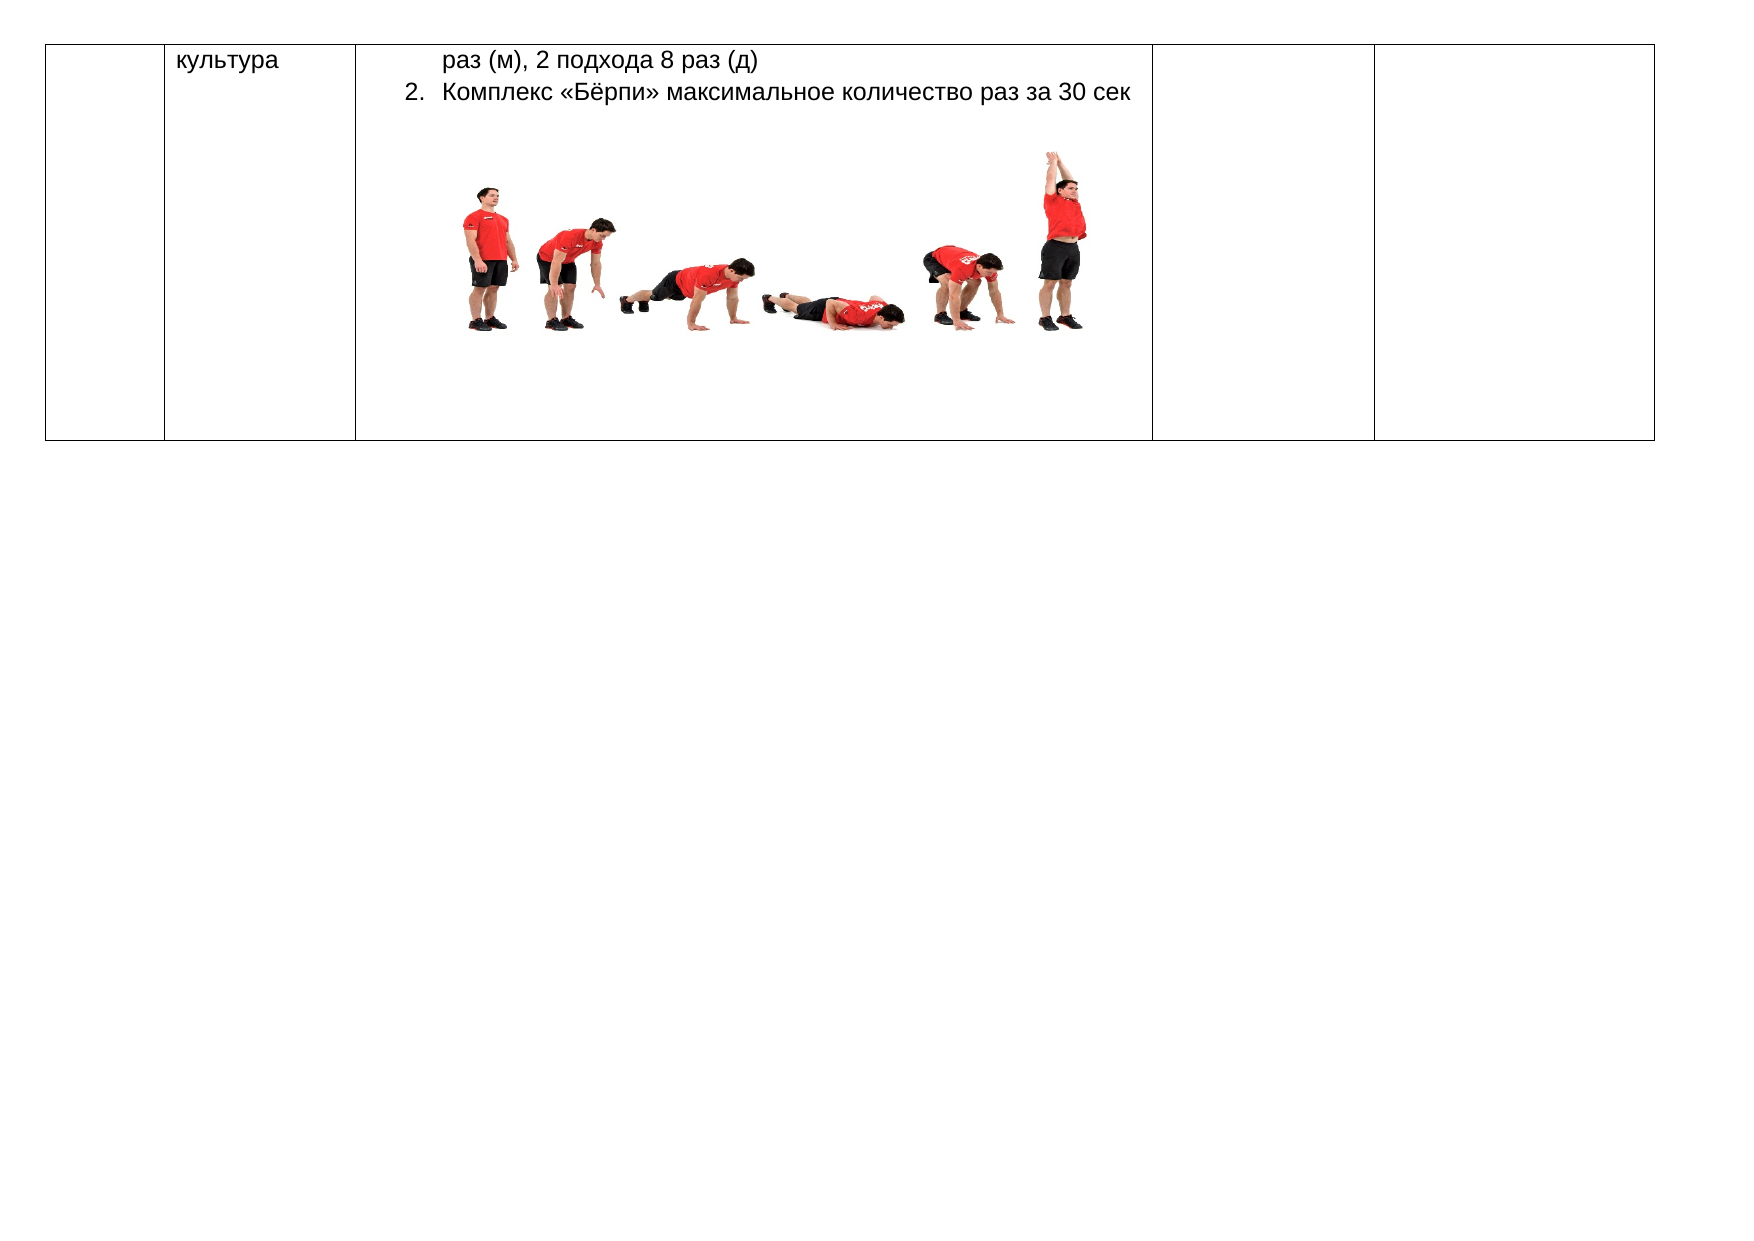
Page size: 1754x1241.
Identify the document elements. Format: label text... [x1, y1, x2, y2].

table_cell Физическая культура [165, 45, 355, 439]
table_cell [46, 45, 164, 439]
picture [441, 107, 1114, 392]
table_cell Сгибание и разгибание рук, в упоре лежа – 2 подхода 10 раз (м), 2 подхода 8 раз (д) Комплекс «Бёрпи» максимальное количество раз за 30 сек [356, 45, 1152, 439]
table_cell [1153, 45, 1374, 439]
table_cell [1375, 45, 1654, 439]
